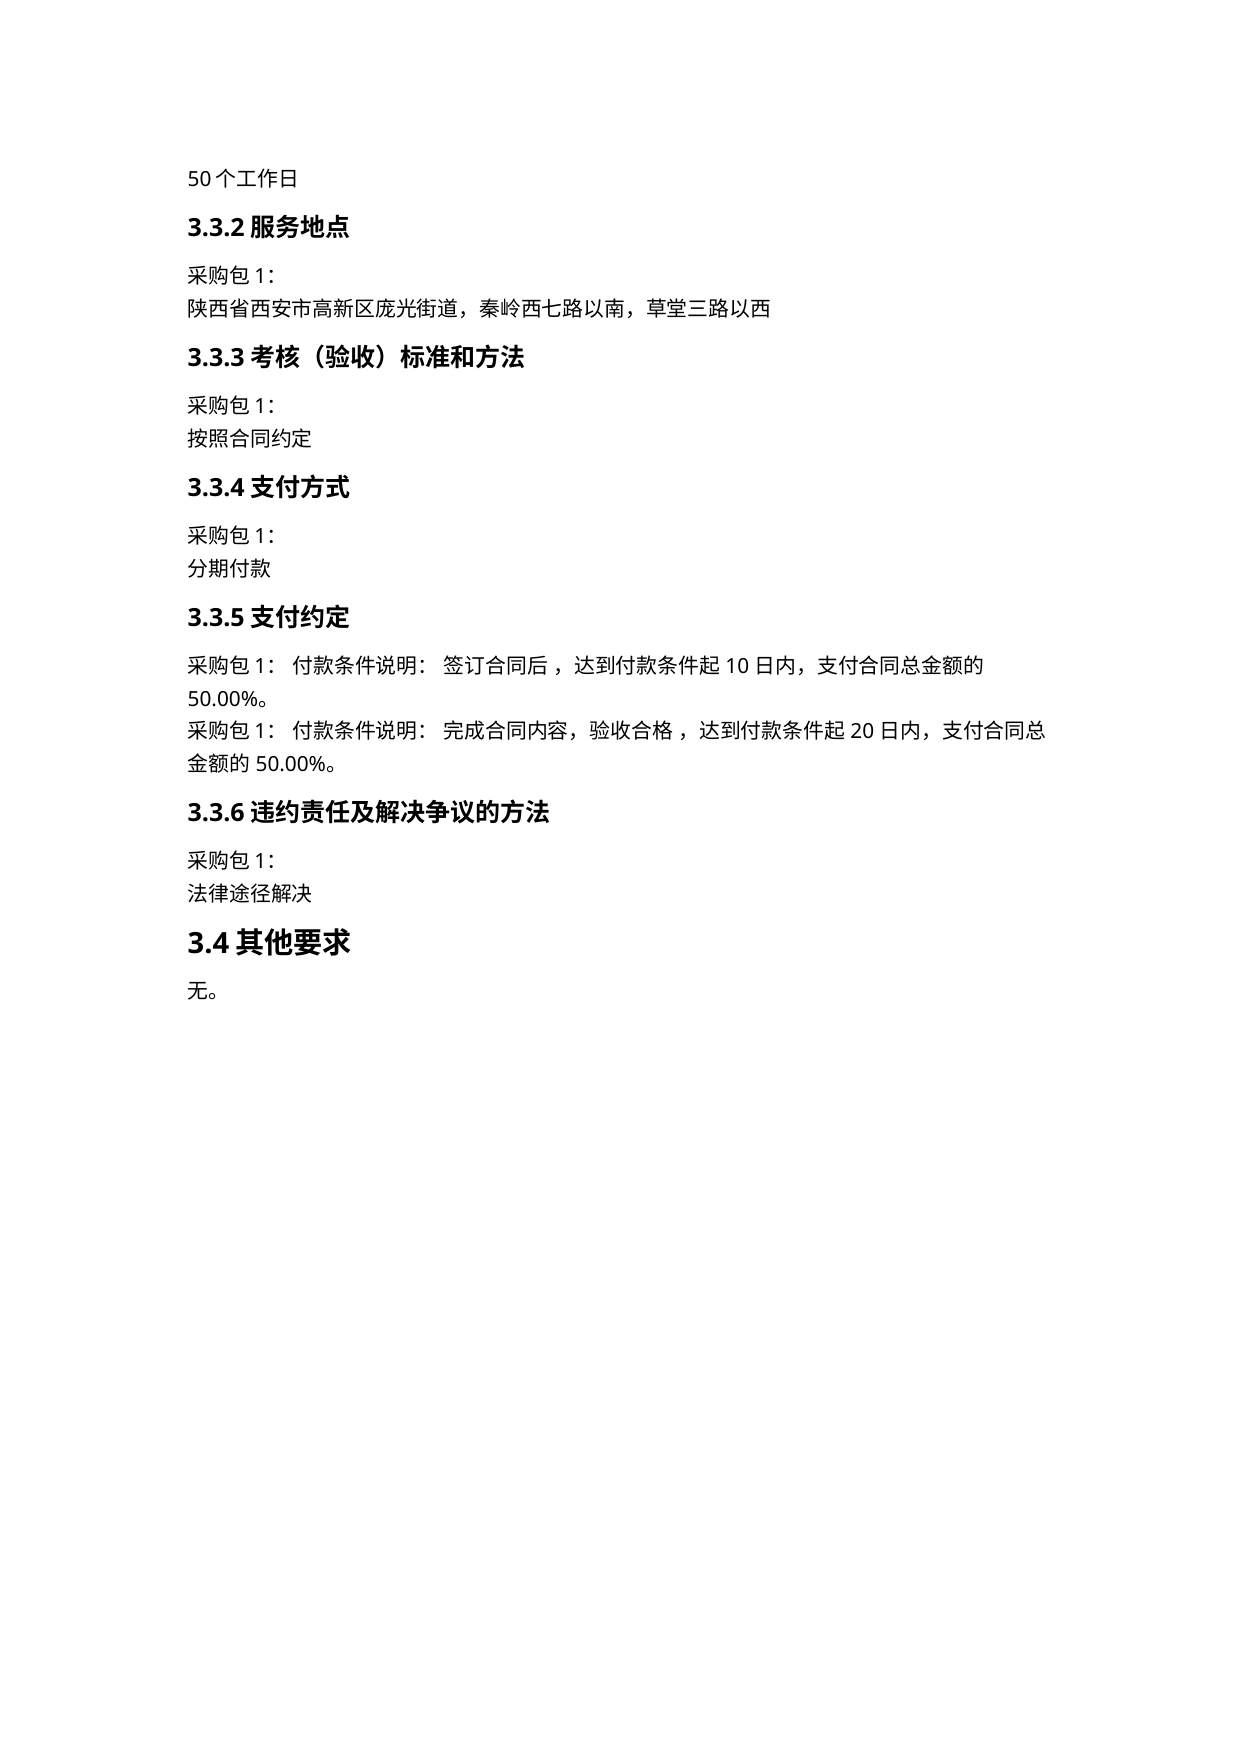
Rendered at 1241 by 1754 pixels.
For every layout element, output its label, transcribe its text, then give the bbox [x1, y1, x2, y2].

text 采购包1： [187, 844, 1053, 877]
text 法律途径解决 [187, 877, 1053, 909]
text 50个工作日 [187, 162, 1053, 194]
text 3.3.5支付约定 [187, 584, 1053, 649]
text 采购包1： [187, 519, 1053, 552]
text 无。 [187, 974, 1053, 1007]
text 采购包1： [187, 259, 1053, 292]
text 3.3.6违约责任及解决争议的方法 [187, 779, 1053, 844]
text 3.3.3考核（验收）标准和方法 [187, 324, 1053, 389]
text 采购包1： 付款条件说明： 完成合同内容，验收合格 ，达到付款条件起 20 日内，支付合同总金额的 50.00%。 [187, 714, 1053, 779]
text 3.3.2服务地点 [187, 194, 1053, 259]
text 分期付款 [187, 552, 1053, 584]
text 陕西省西安市高新区庞光街道，秦岭西七路以南，草堂三路以西 [187, 292, 1053, 324]
text 3.4其他要求 [187, 909, 1053, 974]
text 采购包1： 付款条件说明： 签订合同后 ，达到付款条件起 10 日内，支付合同总金额的 50.00%。 [187, 649, 1053, 714]
text 3.3.4支付方式 [187, 454, 1053, 519]
text 采购包1： [187, 389, 1053, 422]
text 按照合同约定 [187, 422, 1053, 454]
